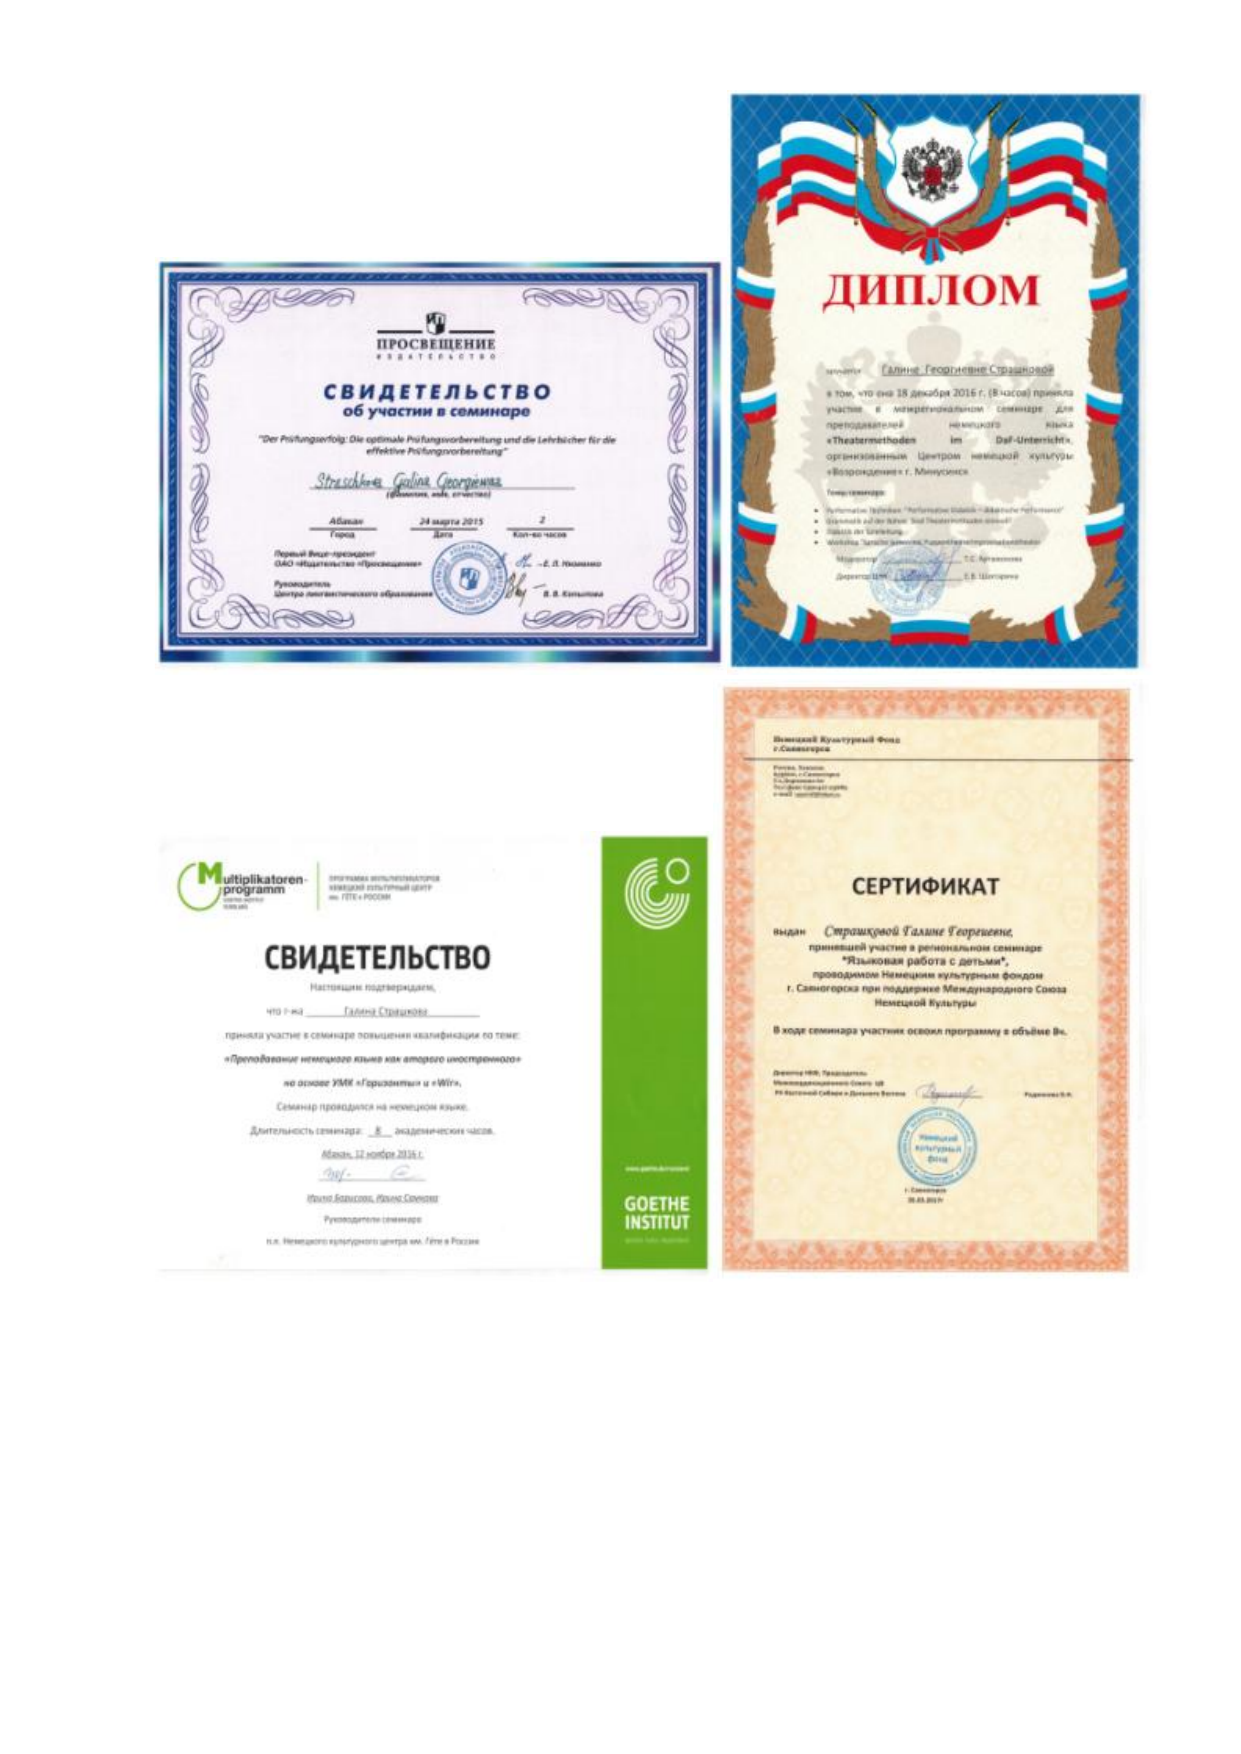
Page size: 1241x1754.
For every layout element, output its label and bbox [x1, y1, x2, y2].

picture [154, 90, 1153, 675]
picture [154, 679, 1152, 1282]
